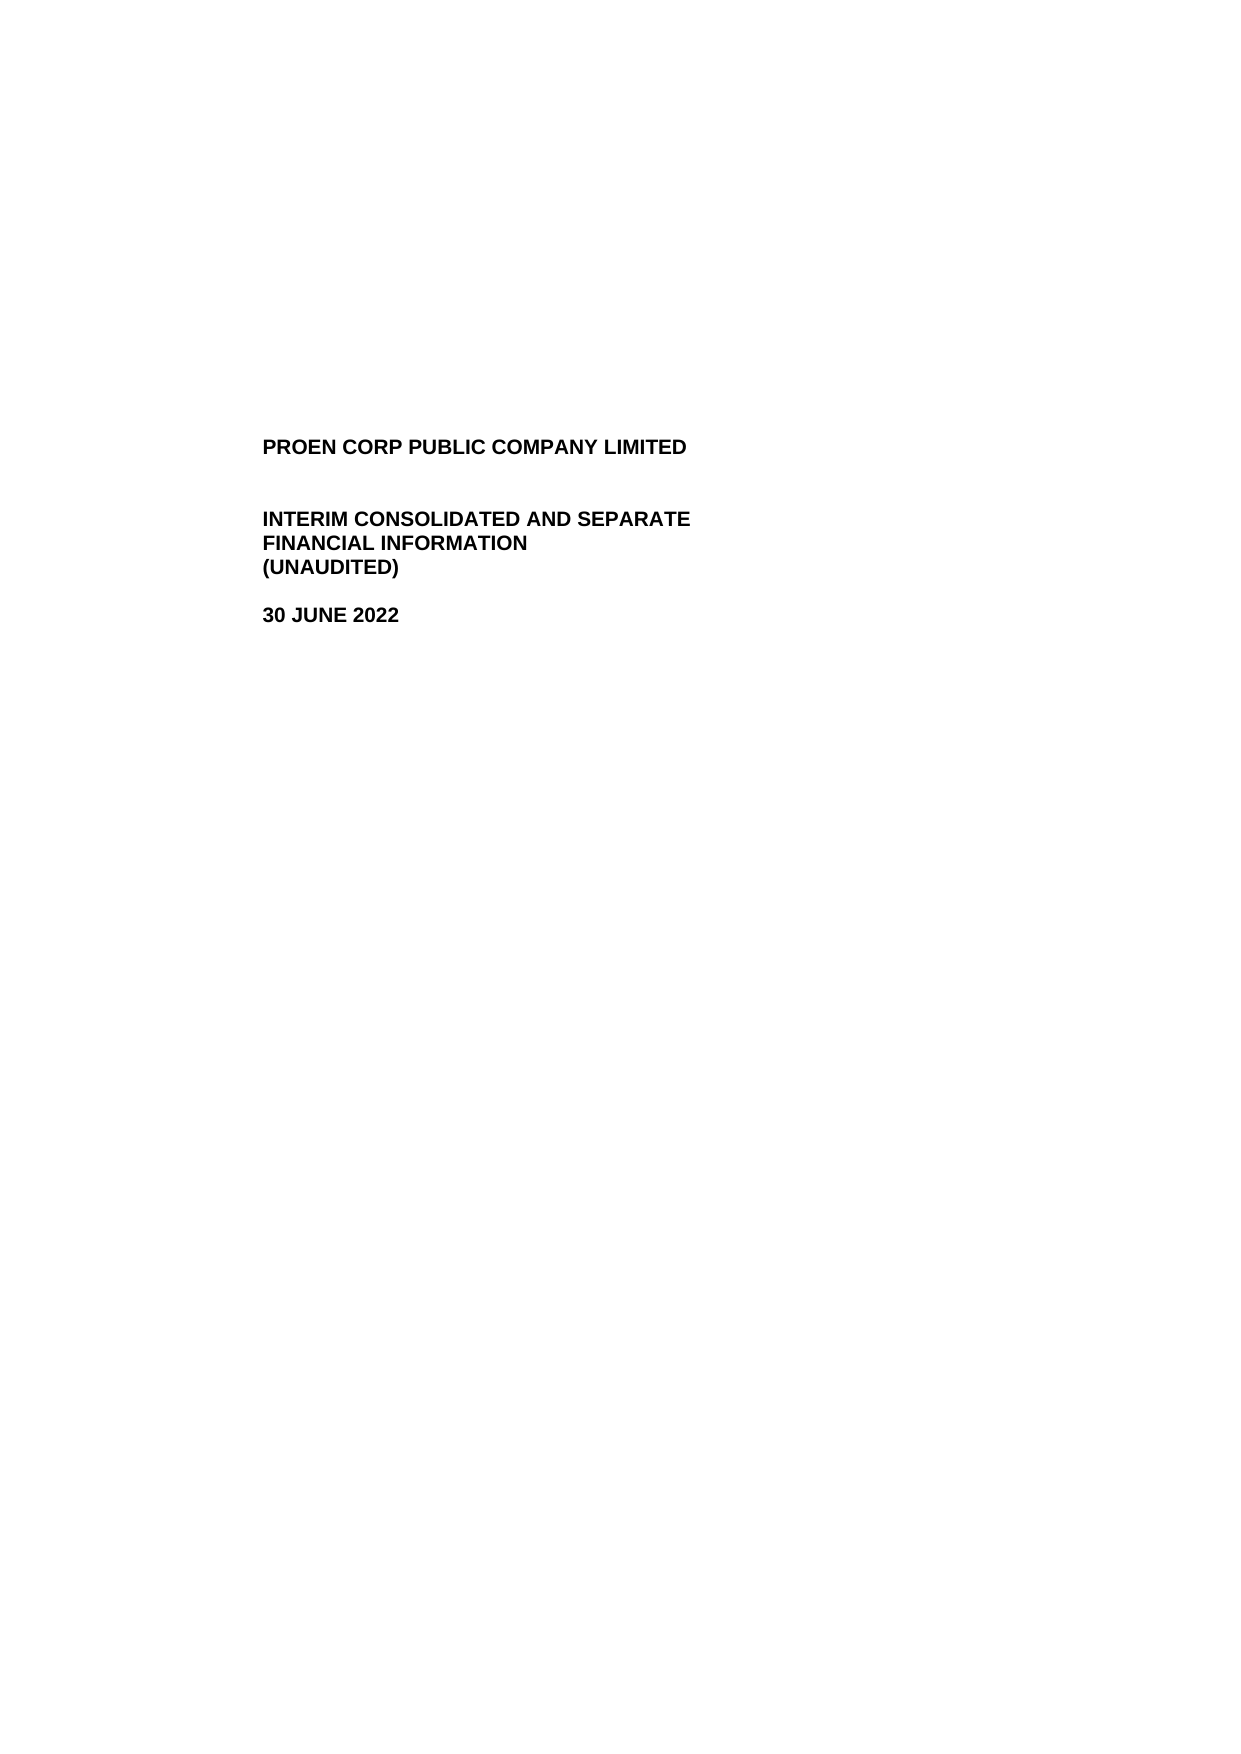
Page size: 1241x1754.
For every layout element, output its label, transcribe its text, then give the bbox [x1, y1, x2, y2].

text INTERIM CONSOLIDATED AND SEPARATE [262, 507, 940, 531]
text 30 June 2022 [262, 603, 940, 627]
text PROEN CORP PUBLIC COMPANY LIMITED [262, 435, 940, 459]
text (UNAUDITED) [262, 555, 940, 579]
text FINANCIAL INFORMATION [262, 531, 940, 555]
